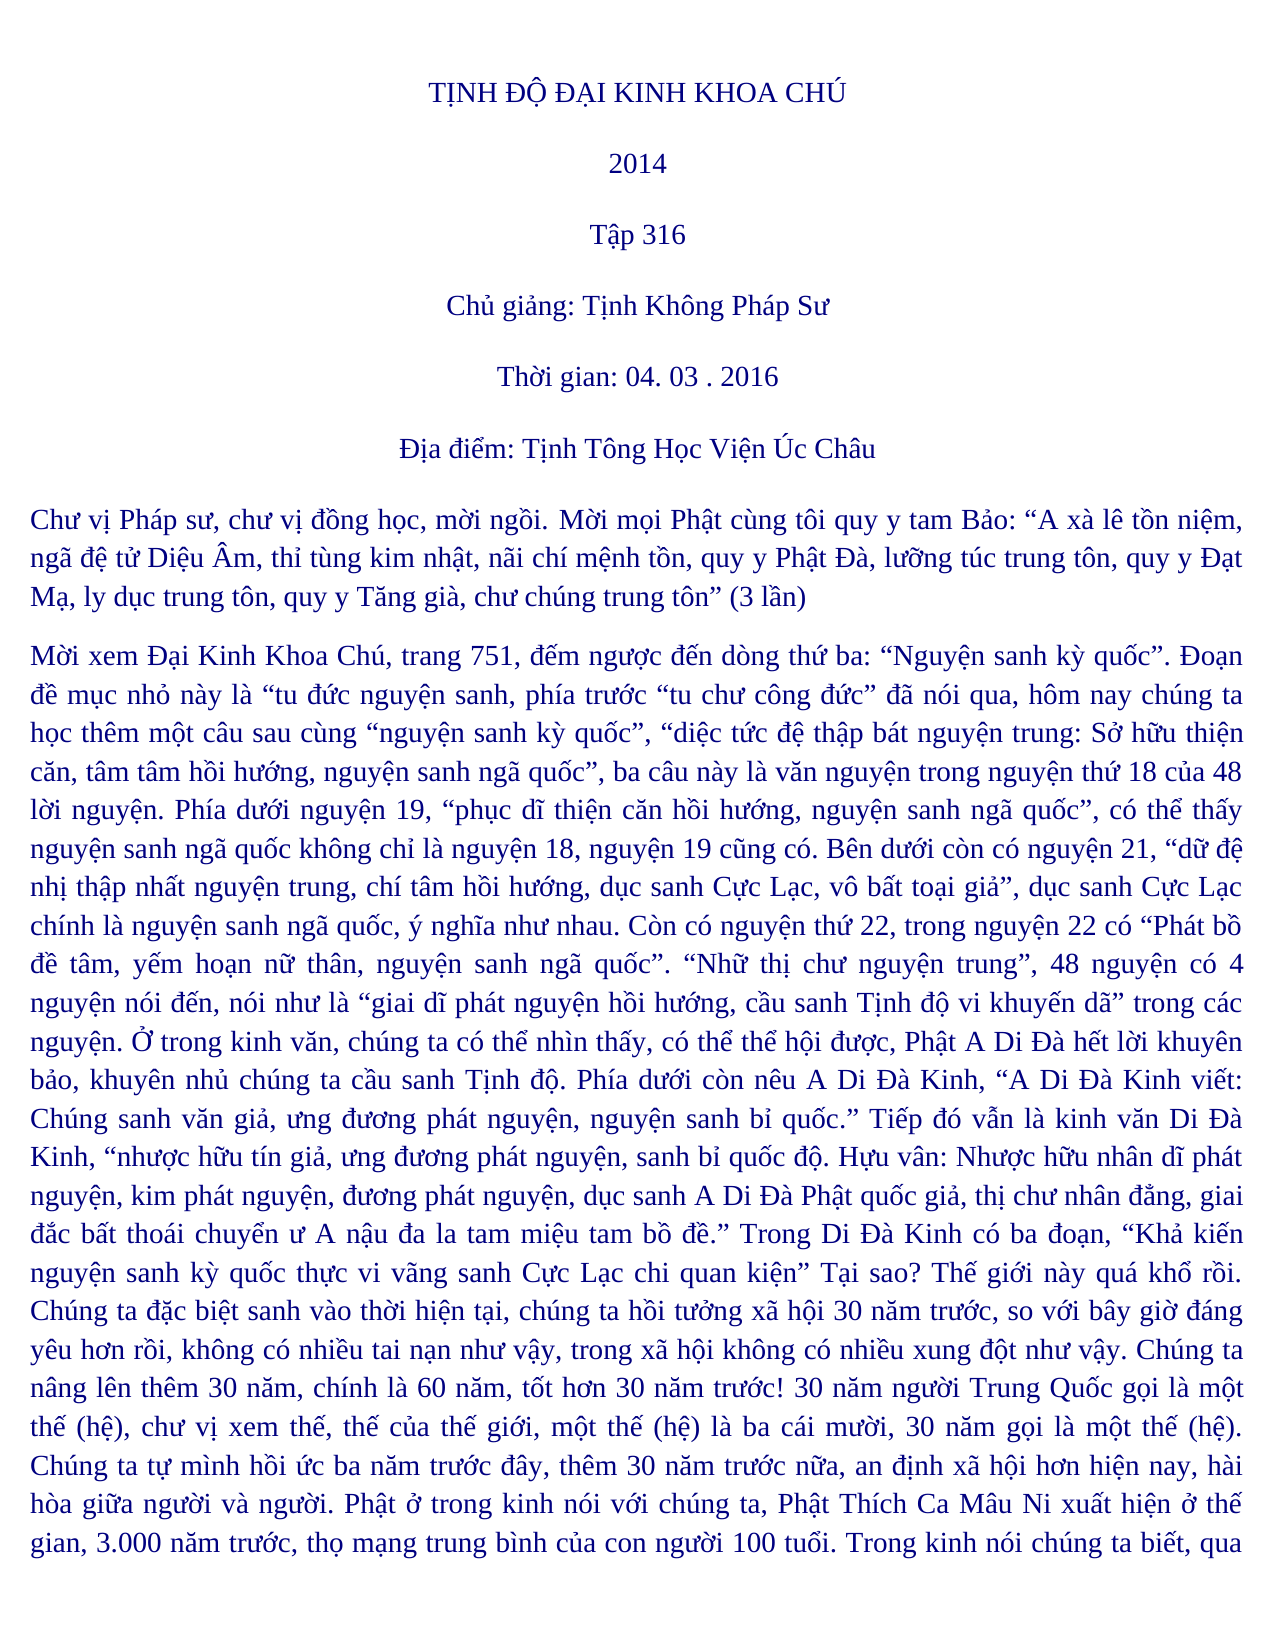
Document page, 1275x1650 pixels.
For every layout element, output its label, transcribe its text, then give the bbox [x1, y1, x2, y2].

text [30, 638, 1245, 1558]
text Tập 316 [30, 217, 1245, 251]
text Địa điểm: Tịnh Tông Học Viện Úc Châu [30, 431, 1245, 464]
text Chủ giảng: Tịnh Không Pháp Sư [30, 288, 1245, 322]
text Chư vị Pháp sư, chư vị đồng học, mời ngồi. Mời mọi Phật cùng tôi quy y tam Bảo: “A xà lê tồn niệm, ngã đệ tử Diệu Âm, thỉ tùng kim nhật, nãi chí mệnh tồn, quy y Phật Đà, lưỡng túc trung tôn, quy y Đạt Mạ, ly dục trung tôn, quy y Tăng già, chư chúng trung tôn” (3 lần) [30, 502, 1245, 612]
text TỊNH ĐỘ ĐẠI KINH KHOA CHÚ [30, 75, 1245, 108]
text 2014 [30, 146, 1245, 180]
text Thời gian: 04. 03 . 2016 [30, 359, 1245, 393]
